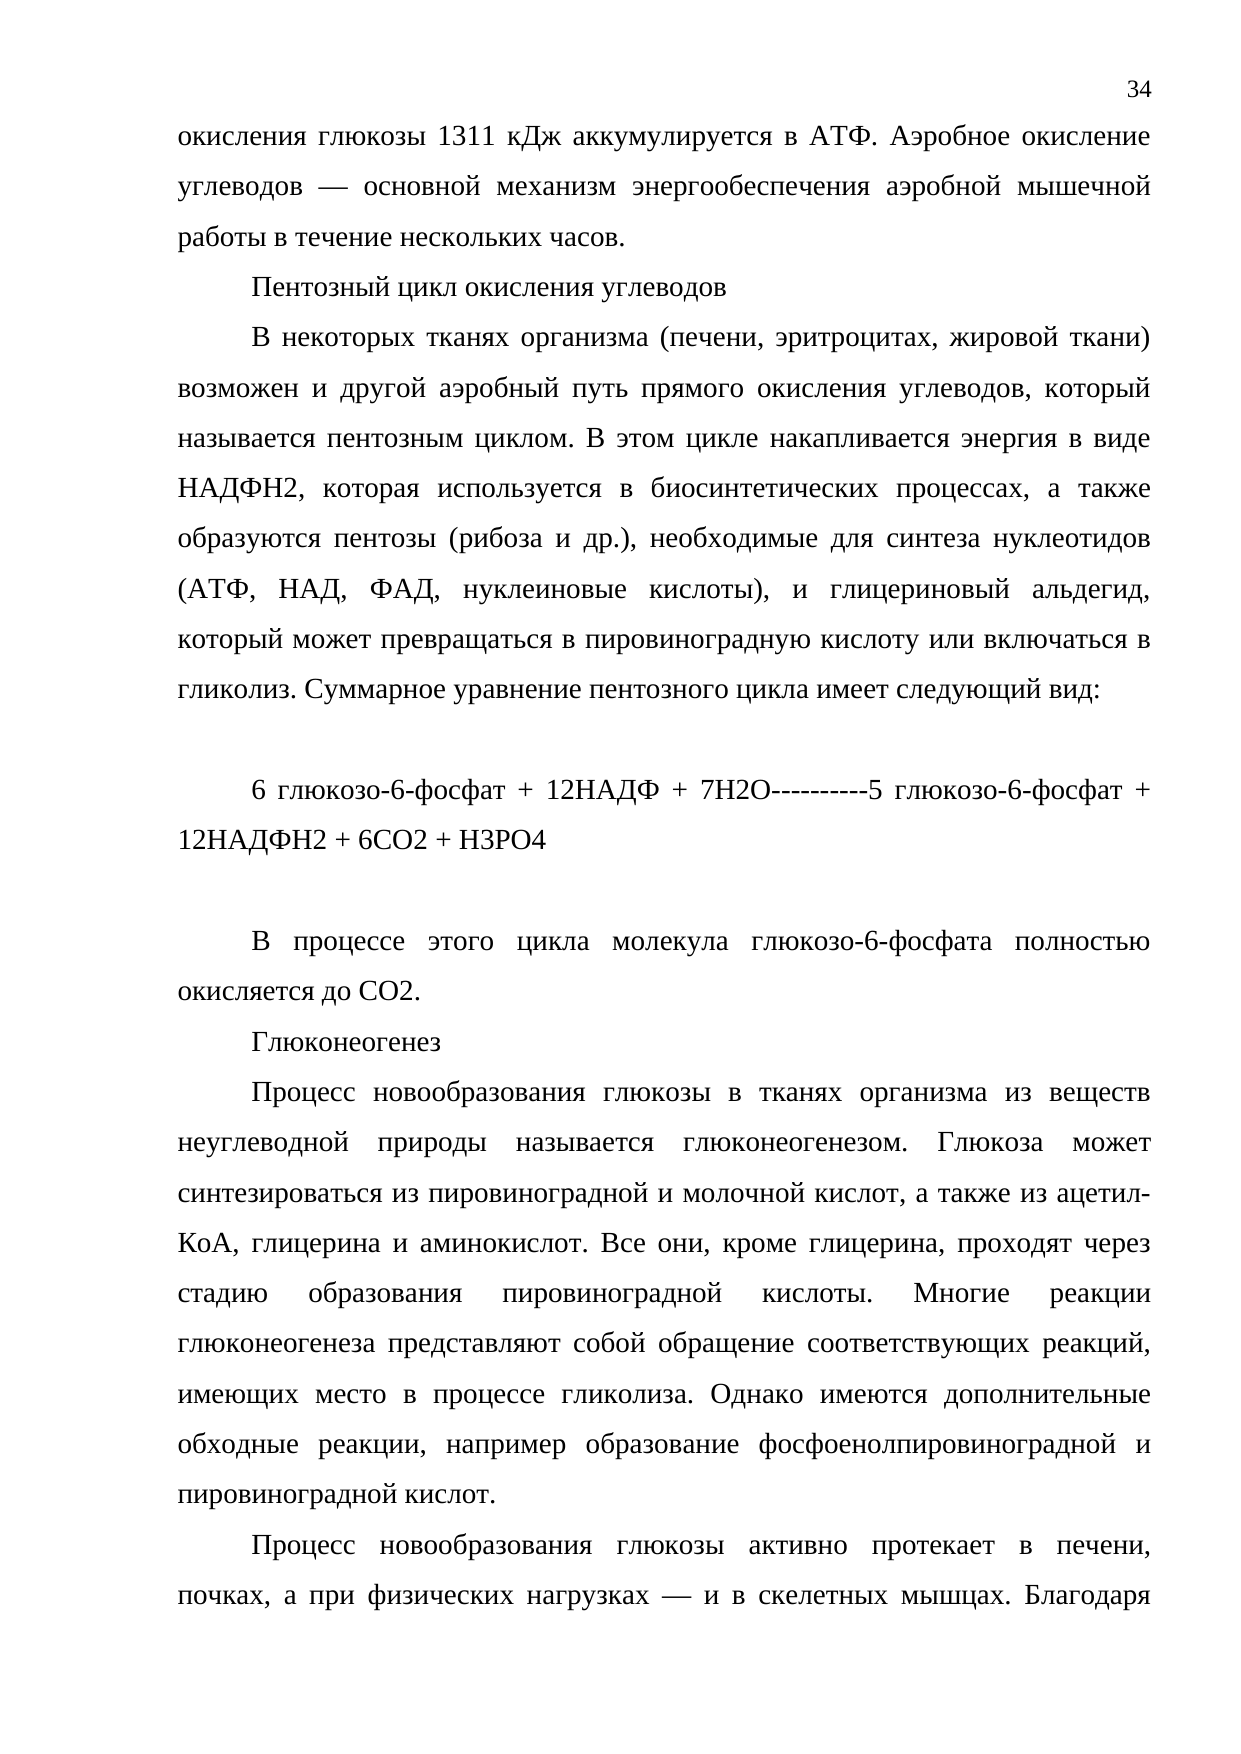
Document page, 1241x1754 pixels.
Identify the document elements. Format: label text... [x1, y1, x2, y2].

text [177, 1527, 1152, 1611]
text Глюконеогенез [177, 1024, 1152, 1057]
text Процесс новообразования глюкозы в тканях организма из веществ неуглеводной природы называется глюконеогенезом. Глюкоза может синтезироваться из пировиноградной и молочной кислот, а также из ацетил-КоА, глицерина и аминокислот. Все они, кроме глицерина, проходят через стадию образования пировиноградной кислоты. Многие реакции глюконеогенеза представляют собой обращение соответствующих реакций, имеющих место в процессе гликолиза. Однако имеются дополнительные обходные реакции, например образование фосфоенолпировиноградной и пировиноградной кислот. [177, 1074, 1152, 1510]
text В некоторых тканях организма (печени, эритроцитах, жировой ткани) возможен и другой аэробный путь прямого окисления углеводов, который называется пентозным циклом. В этом цикле накапливается энергия в виде НАДФН2, которая используется в биосинтетических процессах, а также образуются пентозы (рибоза и др.), необходимые для синтеза нуклеотидов (АТФ, НАД, ФАД, нуклеиновые кислоты), и глицериновый альдегид, который может превращаться в пировиноградную кислоту или включаться в гликолиз. Суммарное уравнение пентозного цикла имеет следующий вид: [177, 319, 1152, 705]
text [177, 118, 1152, 252]
text 6 глюкозо-6-фосфат + 12НАДФ + 7Н2О----------5 глюкозо-6-фосфат + 12НАДФН2 + 6СО2 + Н3РО4 [177, 772, 1152, 856]
text Пентозный цикл окисления углеводов [177, 269, 1152, 303]
text В процессе этого цикла молекула глюкозо-6-фосфата полностью окисляется до СО2. [177, 923, 1152, 1007]
